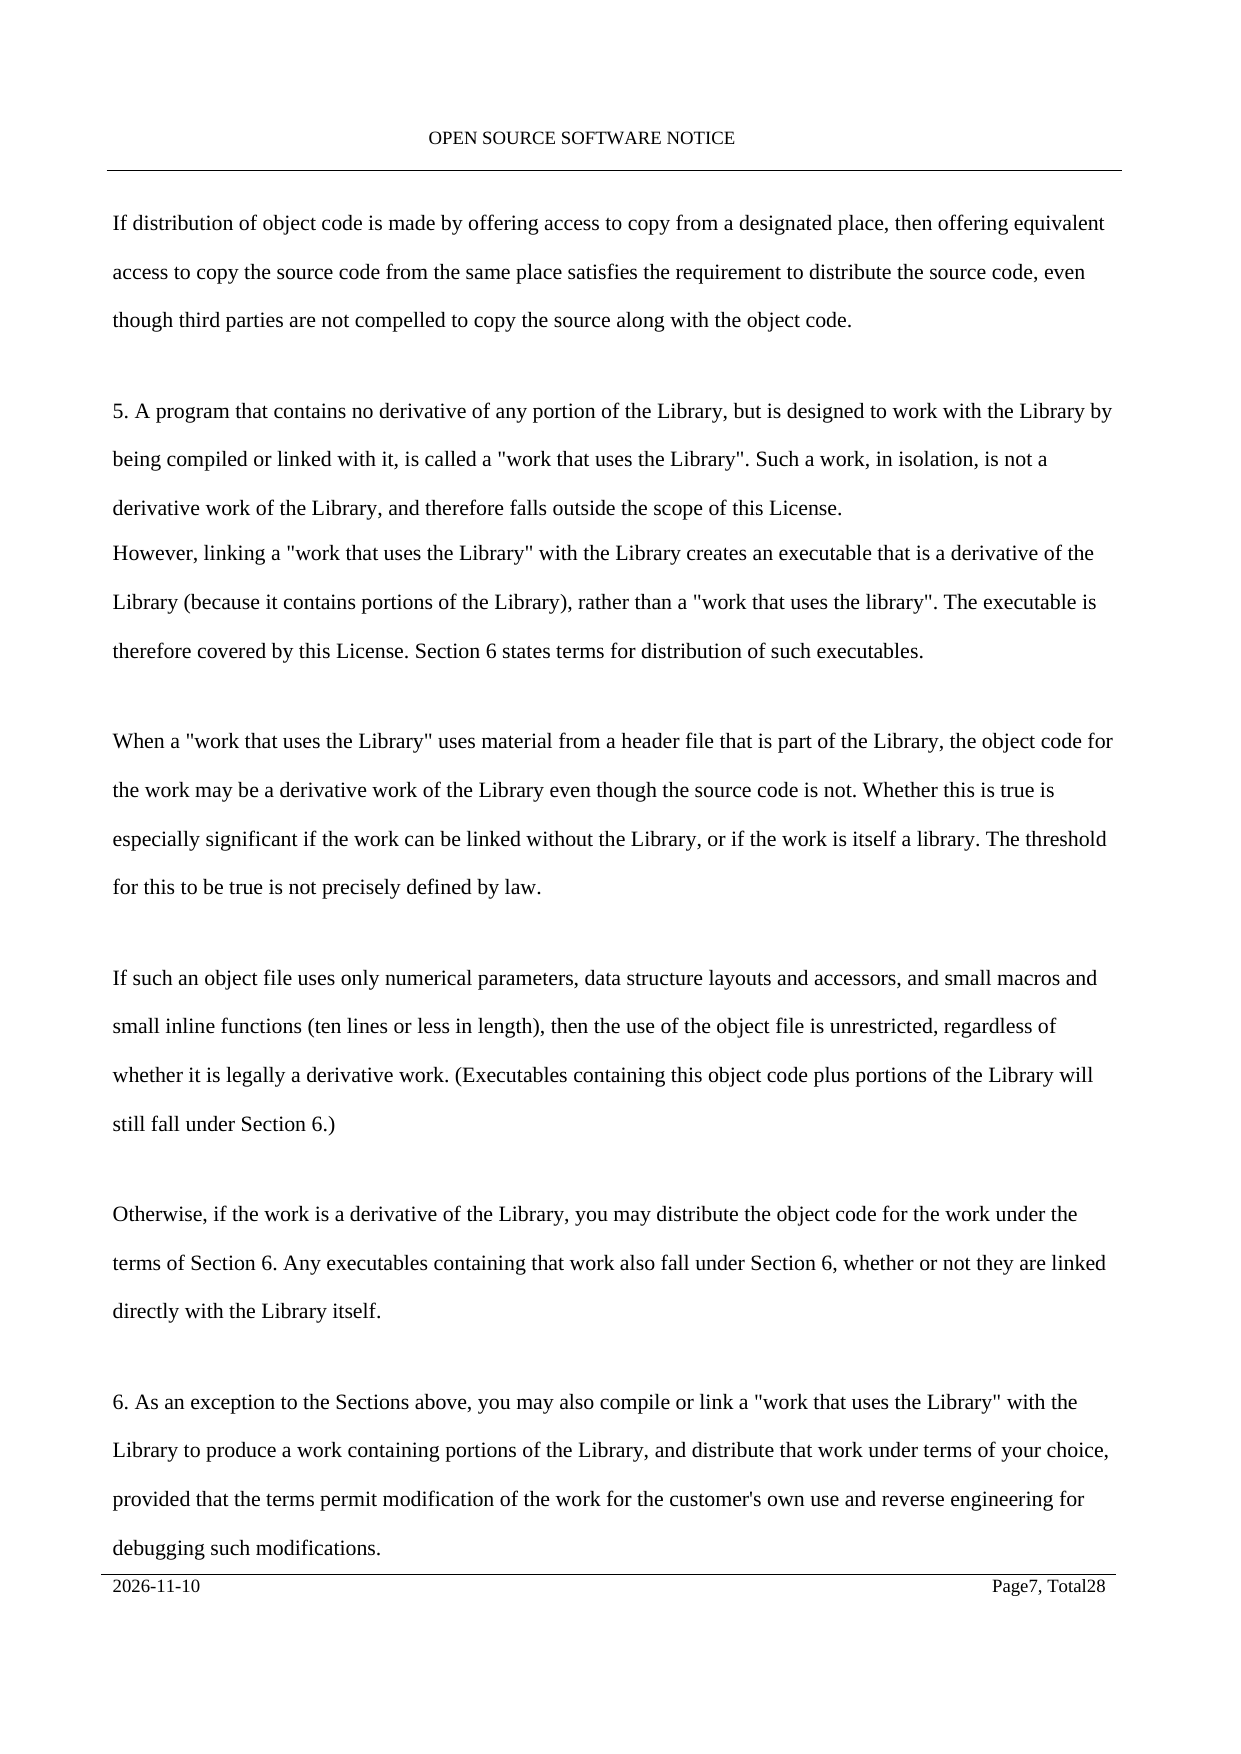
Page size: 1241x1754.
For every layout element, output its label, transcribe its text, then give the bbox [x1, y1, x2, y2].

text If such an object file uses only numerical parameters, data structure layouts and accessors, and small macros and small inline functions (ten lines or less in length), then the use of the object file is unrestricted, regardless of whether it is legally a derivative work. (Executables containing this object code plus portions of the Library will still fall under Section 6.) [112, 961, 1128, 1139]
text When a "work that uses the Library" uses material from a header file that is part of the Library, the object code for the work may be a derivative work of the Library even though the source code is not. Whether this is true is especially significant if the work can be linked without the Library, or if the work is itself a library. The threshold for this to be true is not precisely defined by law. [112, 724, 1128, 903]
text If distribution of object code is made by offering access to copy from a designated place, then offering equivalent access to copy the source code from the same place satisfies the requirement to distribute the source code, even though third parties are not compelled to copy the source along with the object code. [112, 206, 1128, 336]
text 6. As an exception to the Sections above, you may also compile or link a "work that uses the Library" with the Library to produce a work containing portions of the Library, and distribute that work under terms of your choice, provided that the terms permit modification of the work for the customer's own use and reverse engineering for debugging such modifications. [112, 1385, 1128, 1564]
text Otherwise, if the work is a derivative of the Library, you may distribute the object code for the work under the terms of Section 6. Any executables containing that work also fall under Section 6, whether or not they are linked directly with the Library itself. [112, 1197, 1128, 1327]
text However, linking a "work that uses the Library" with the Library creates an executable that is a derivative of the Library (because it contains portions of the Library), rather than a "work that uses the library". The executable is therefore covered by this License. Section 6 states terms for distribution of such executables. [112, 537, 1128, 667]
text 5. A program that contains no derivative of any portion of the Library, but is designed to work with the Library by being compiled or linked with it, is called a "work that uses the Library". Such a work, in isolation, is not a derivative work of the Library, and therefore falls outside the scope of this License. [112, 394, 1128, 524]
